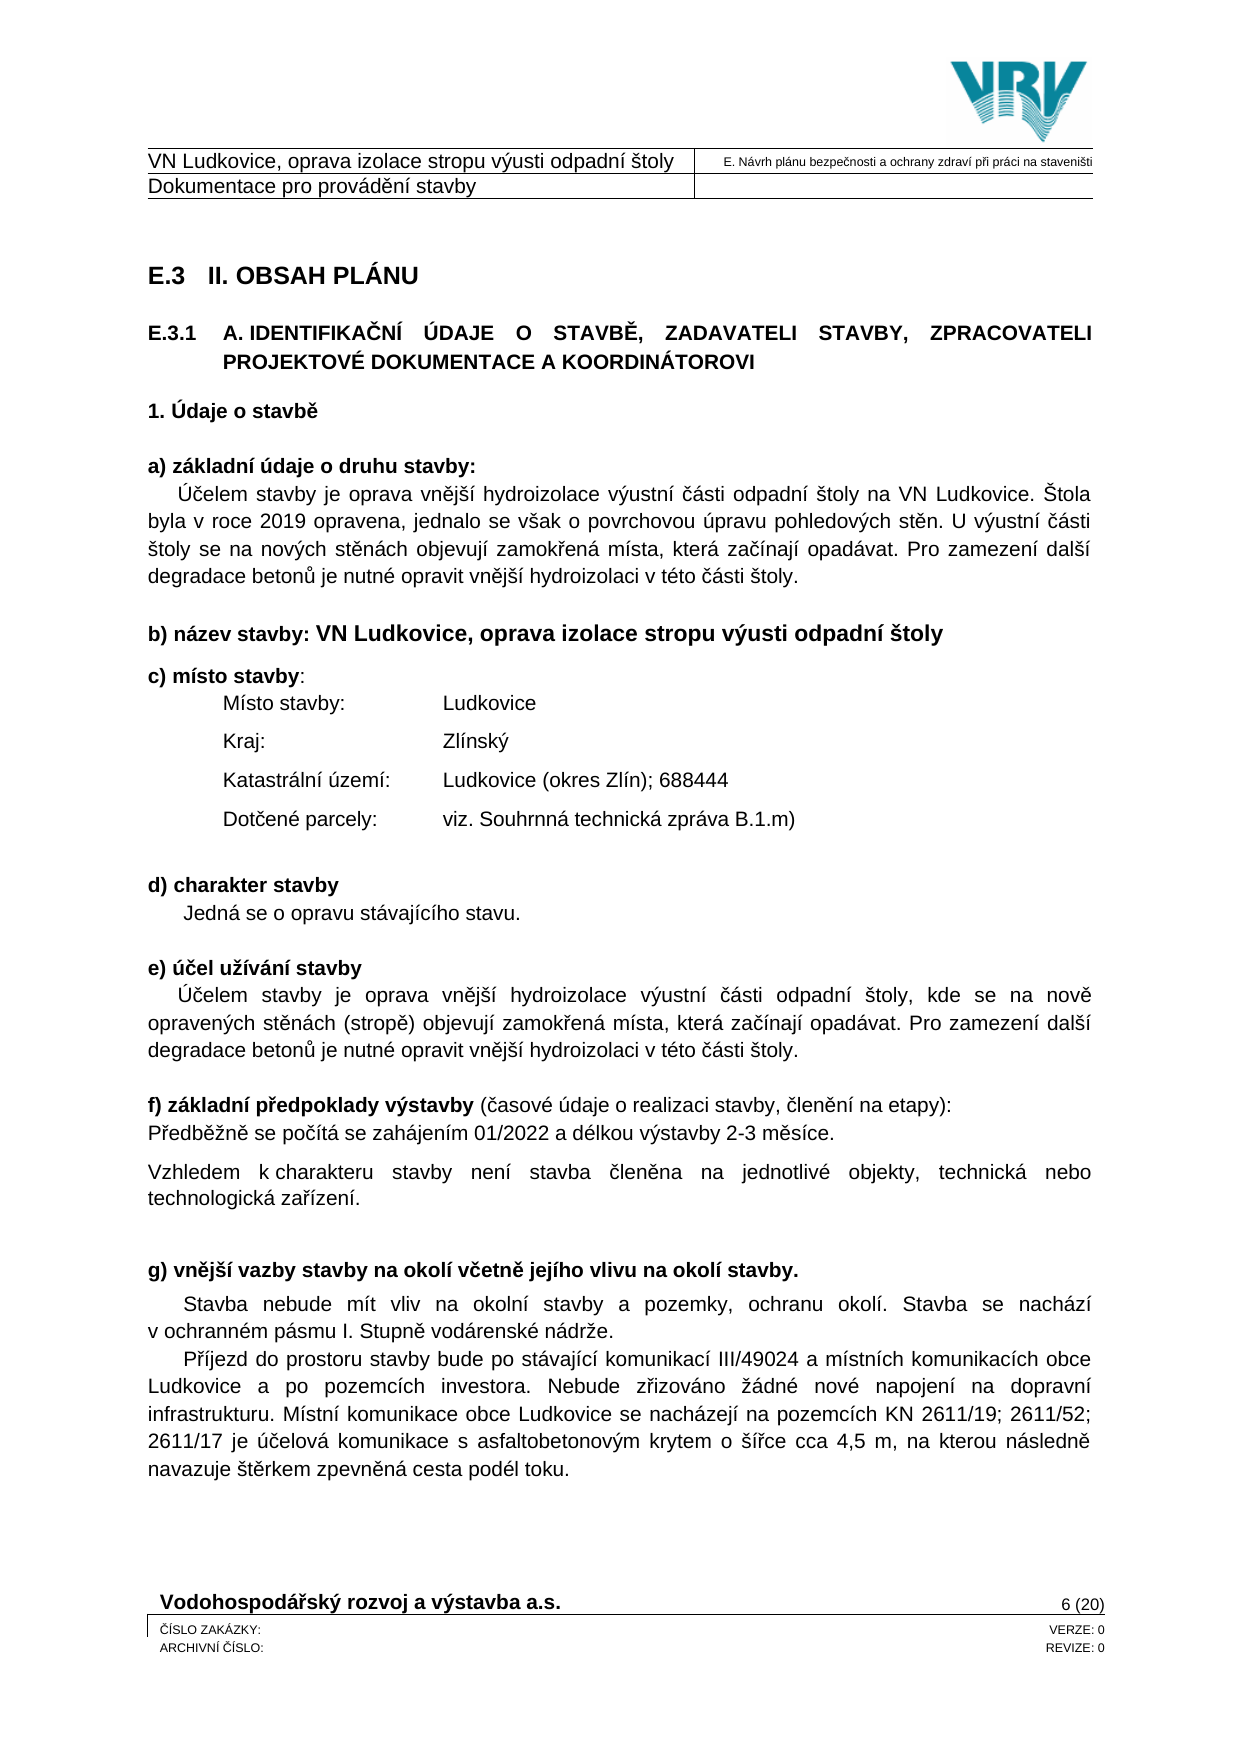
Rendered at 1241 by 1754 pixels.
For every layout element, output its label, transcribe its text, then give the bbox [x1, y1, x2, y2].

text Dotčené parcely: viz. Souhrnná technická zpráva B.1.m) [208, 806, 1084, 832]
subtitle II. Obsah plánu [148, 261, 1092, 290]
text c) místo stavby: [148, 663, 1092, 687]
text Účelem stavby je oprava vnější hydroizolace výustní části odpadní štoly na VN Ludkovice. Štola byla v roce 2019 opravena, jednalo se však o povrchovou úpravu pohledových stěn. U výustní části štoly se na nových stěnách objevují zamokřená místa, která začínají opadávat. Pro zamezení další degradace betonů je nutné opravit vnější hydroizolaci v této části štoly. [148, 482, 1092, 588]
text Účelem stavby je oprava vnější hydroizolace výustní části odpadní štoly, kde se na nově opravených stěnách (stropě) objevují zamokřená místa, která začínají opadávat. Pro zamezení další degradace betonů je nutné opravit vnější hydroizolaci v této části štoly. [148, 983, 1092, 1062]
text g) vnější vazby stavby na okolí včetně jejího vlivu na okolí stavby. [148, 1258, 1092, 1282]
text Jedná se o opravu stávajícího stavu. [148, 901, 1092, 924]
text a) základní údaje o druhu stavby: [148, 454, 1092, 478]
text 1. Údaje o stavbě [148, 399, 1092, 423]
text e) účel užívání stavby [148, 956, 1092, 979]
text f) základní předpoklady výstavby (časové údaje o realizaci stavby, členění na etapy): [148, 1093, 1092, 1117]
text Předběžně se počítá se zahájením 01/2022 a délkou výstavby 2-3 měsíce. [148, 1121, 1084, 1144]
picture [946, 57, 1093, 147]
text Místo stavby: Ludkovice [208, 691, 1084, 715]
text Vzhledem k charakteru stavby není stavba členěna na jednotlivé objekty, technická nebo technologická zařízení. [148, 1158, 1092, 1211]
text Katastrální území: Ludkovice (okres Zlín); 688444 [208, 766, 1084, 792]
text b) název stavby: VN Ludkovice, oprava izolace stropu výusti odpadní štoly [148, 619, 1092, 646]
text Stavba nebude mít vliv na okolní stavby a pozemky, ochranu okolí. Stavba se nachází v ochranném pásmu I. Stupně vodárenské nádrže. [148, 1292, 1092, 1343]
text d) charakter stavby [148, 873, 1092, 897]
subtitle A. Identifikační údaje o stavbě, zadavateli stavby, zpracovateli projektové dokumentace a koordinátorovi [148, 321, 1092, 373]
text Kraj: Zlínský [208, 728, 1084, 752]
text Příjezd do prostoru stavby bude po stávající komunikací III/49024 a místních komunikacích obce Ludkovice a po pozemcích investora. Nebude zřizováno žádné nové napojení na dopravní infrastrukturu. Místní komunikace obce Ludkovice se nacházejí na pozemcích KN 2611/19; 2611/52; 2611/17 je účelová komunikace s asfaltobetonovým krytem o šířce cca 4,5 m, na kterou následně navazuje štěrkem zpevněná cesta podél toku. [148, 1347, 1092, 1481]
